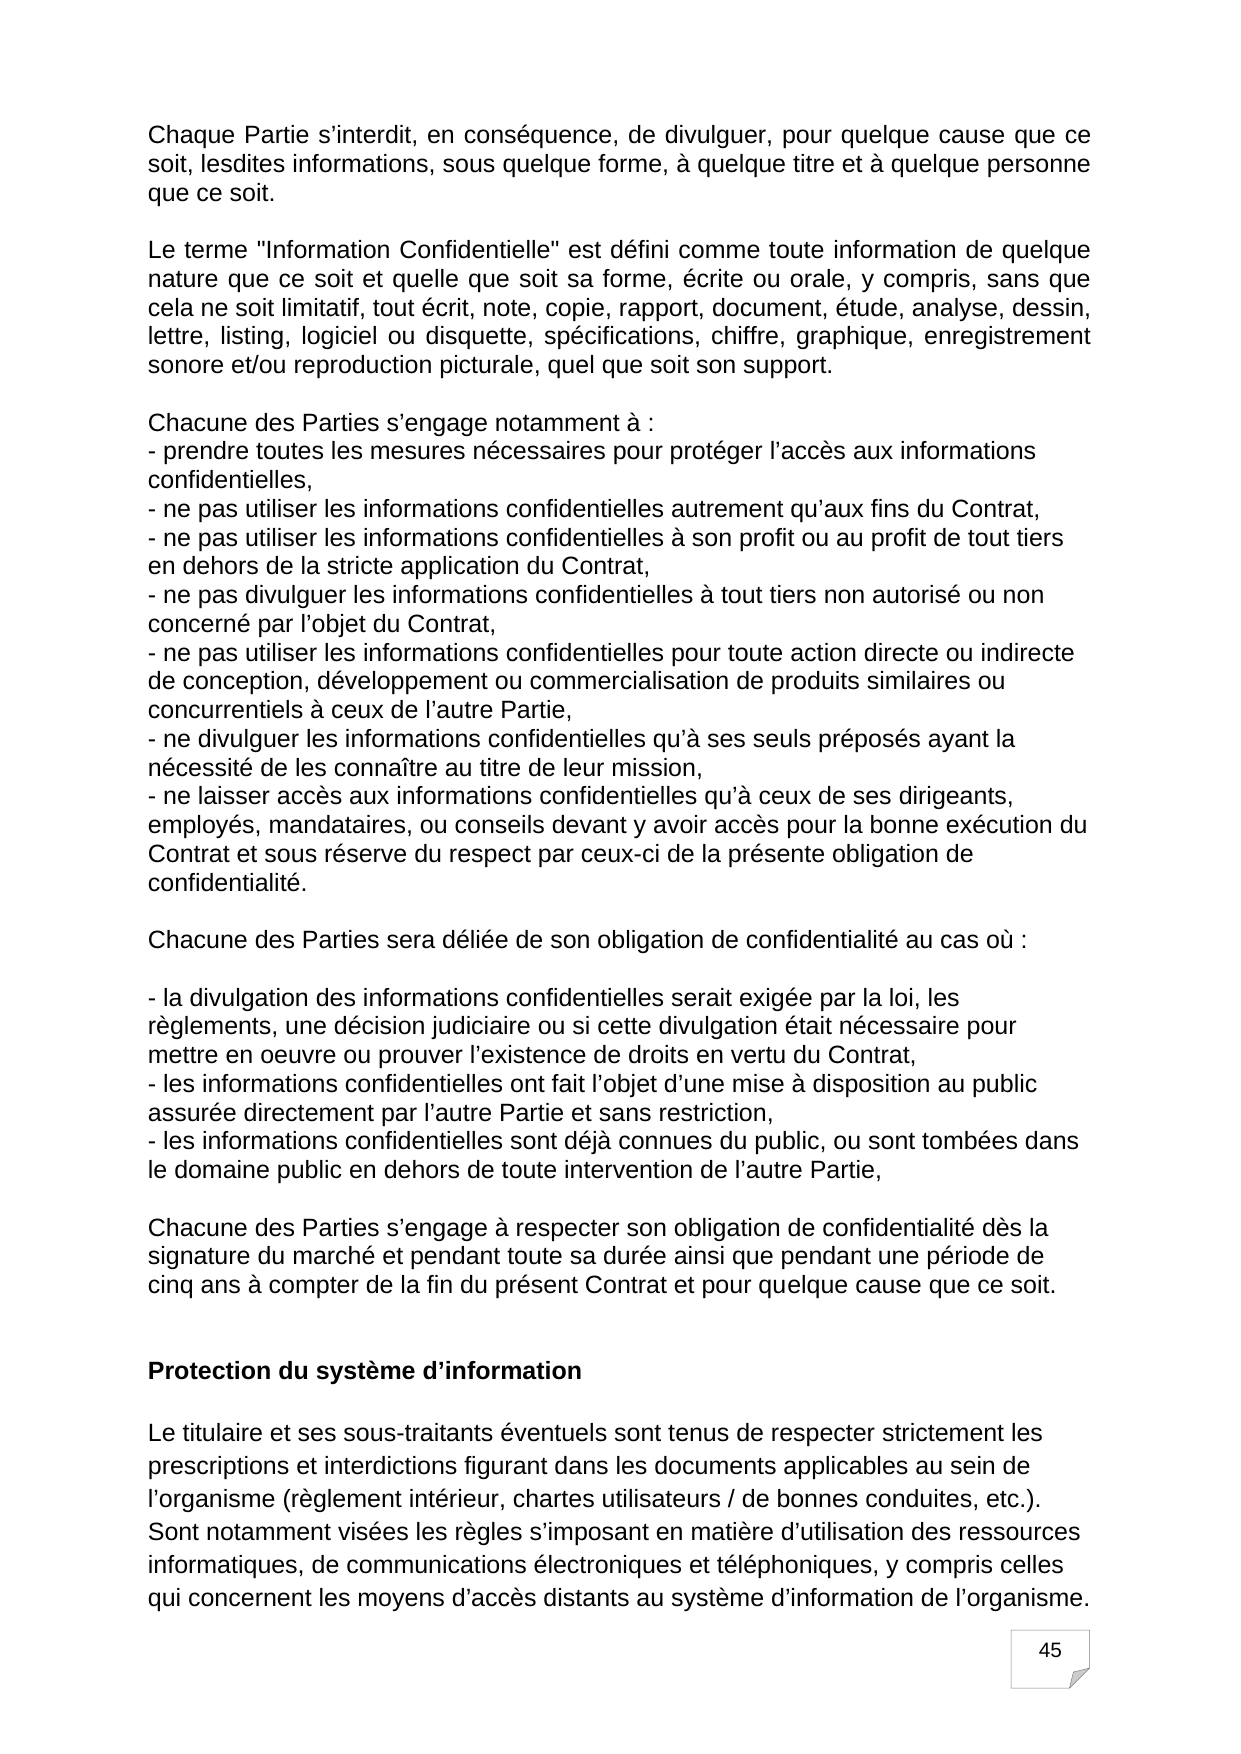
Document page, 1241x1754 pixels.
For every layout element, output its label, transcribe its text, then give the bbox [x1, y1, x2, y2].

text Protection du système d’information [148, 1356, 1092, 1385]
text - les informations confidentielles sont déjà connues du public, ou sont tombées dans le domaine public en dehors de toute intervention de l’autre Partie, [148, 1126, 1092, 1184]
text - ne pas utiliser les informations confidentielles pour toute action directe ou indirecte de conception, développement ou commercialisation de produits similaires ou concurrentiels à ceux de l’autre Partie, [148, 637, 1092, 724]
text Le terme "Information Confidentielle" est défini comme toute information de quelque nature que ce soit et quelle que soit sa forme, écrite ou orale, y compris, sans que cela ne soit limitatif, tout écrit, note, copie, rapport, document, étude, analyse, dessin, lettre, listing, logiciel ou disquette, spécifications, chiffre, graphique, enregistrement sonore et/ou reproduction picturale, quel que soit son support. [148, 235, 1092, 379]
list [148, 1418, 1092, 1612]
text - les informations confidentielles ont fait l’objet d’une mise à disposition au public assurée directement par l’autre Partie et sans restriction, [148, 1069, 1092, 1126]
text Chacune des Parties s’engage notamment à : [148, 407, 1092, 436]
text - la divulgation des informations confidentielles serait exigée par la loi, les règlements, une décision judiciaire ou si cette divulgation était nécessaire pour mettre en oeuvre ou prouver l’existence de droits en vertu du Contrat, [148, 982, 1092, 1069]
text - ne pas utiliser les informations confidentielles à son profit ou au profit de tout tiers en dehors de la stricte application du Contrat, [148, 522, 1092, 580]
text Chacune des Parties sera déliée de son obligation de confidentialité au cas où : [148, 925, 1092, 954]
text - ne divulguer les informations confidentielles qu’à ses seuls préposés ayant la nécessité de les connaître au titre de leur mission, [148, 724, 1092, 781]
text - ne laisser accès aux informations confidentielles qu’à ceux de ses dirigeants, employés, mandataires, ou conseils devant y avoir accès pour la bonne exécution du Contrat et sous réserve du respect par ceux-ci de la présente obligation de confidentialité. [148, 781, 1092, 896]
text - ne pas utiliser les informations confidentielles autrement qu’aux fins du Contrat, [148, 494, 1092, 522]
text Chaque Partie s’interdit, en conséquence, de divulguer, pour quelque cause que ce soit, lesdites informations, sous quelque forme, à quelque titre et à quelque personne que ce soit. [148, 120, 1092, 206]
text - ne pas divulguer les informations confidentielles à tout tiers non autorisé ou non concerné par l’objet du Contrat, [148, 580, 1092, 637]
text Chacune des Parties s’engage à respecter son obligation de confidentialité dès la signature du marché et pendant toute sa durée ainsi que pendant une période de cinq ans à compter de la fin du présent Contrat et pour quelque cause que ce soit. [148, 1212, 1092, 1299]
text - prendre toutes les mesures nécessaires pour protéger l’accès aux informations confidentielles, [148, 436, 1092, 494]
